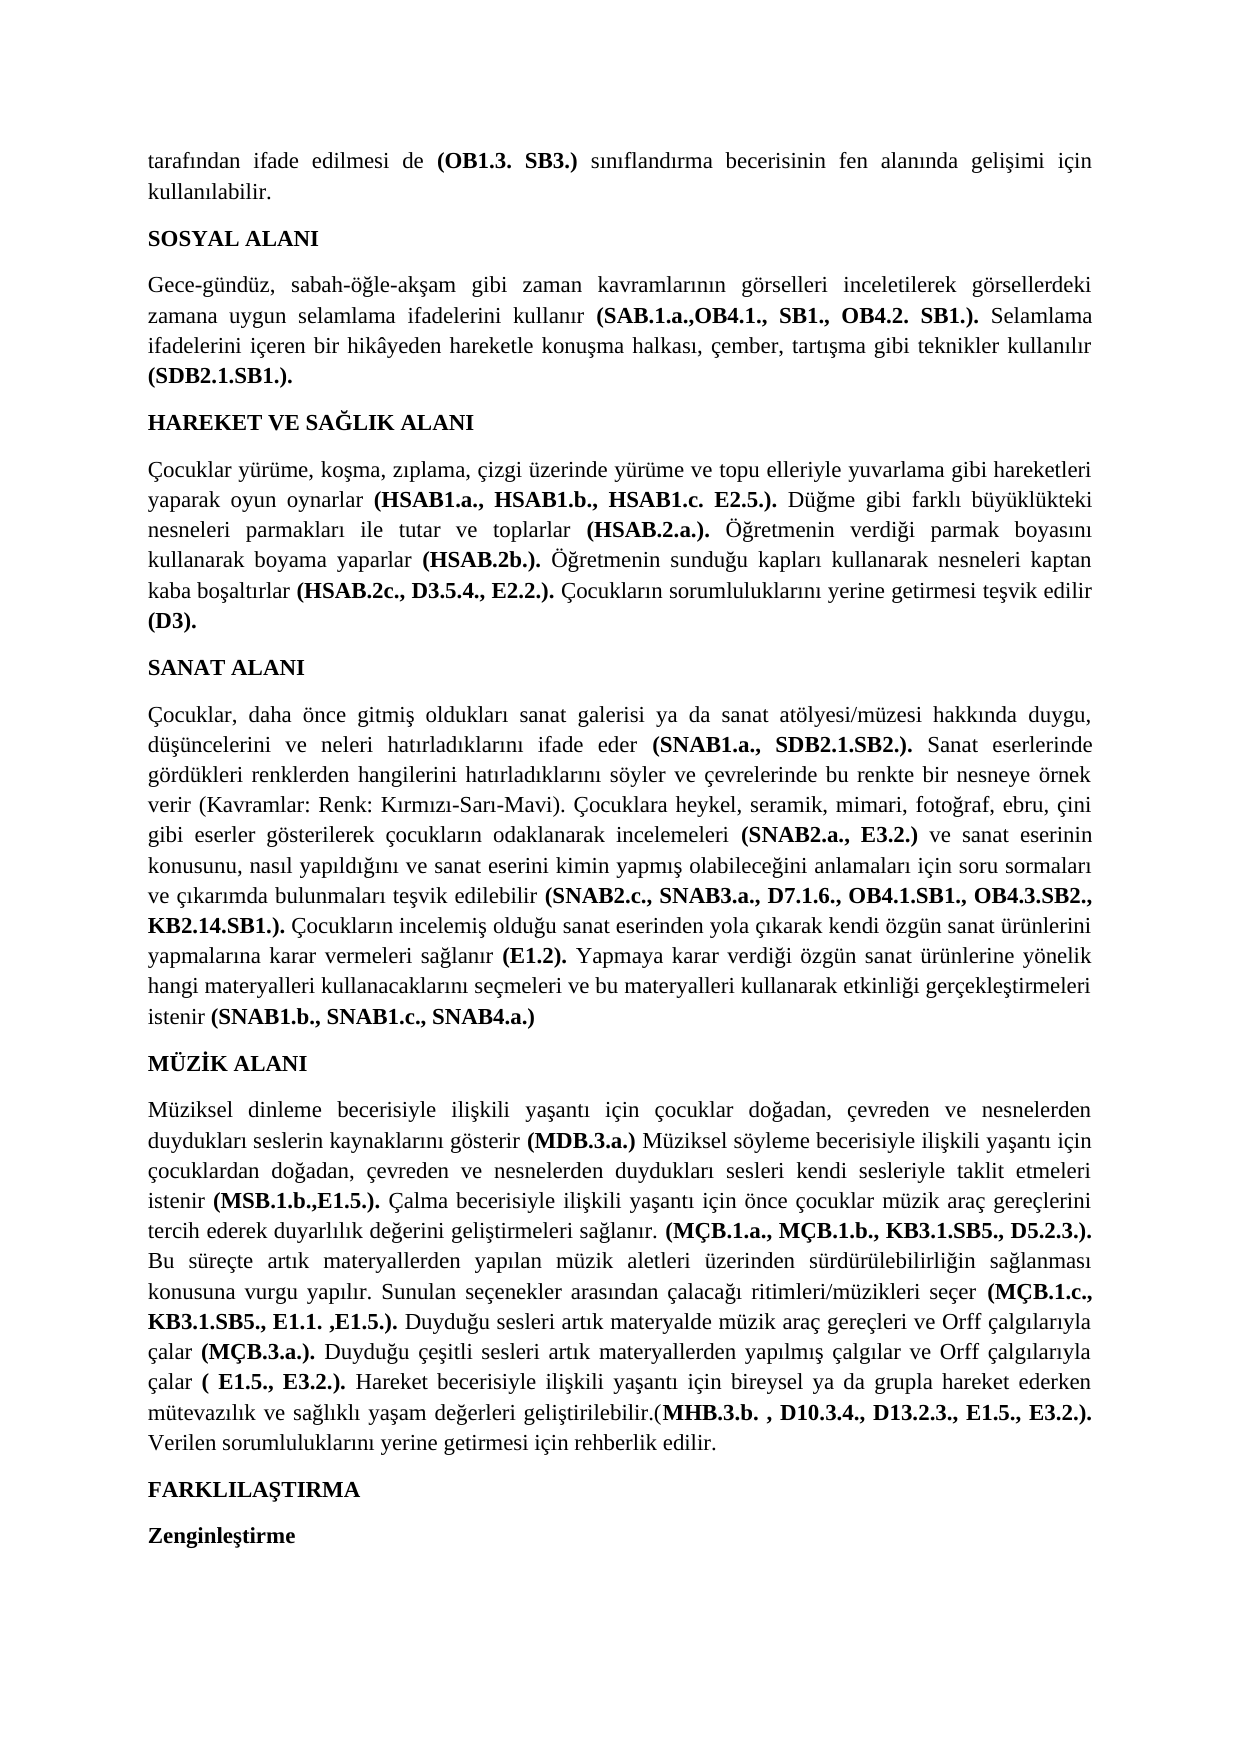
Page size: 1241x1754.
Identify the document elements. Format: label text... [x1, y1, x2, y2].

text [148, 148, 1093, 204]
text Çocuklar, daha önce gitmiş oldukları sanat galerisi ya da sanat atölyesi/müzesi hakkında duygu, düşüncelerini ve neleri hatırladıklarını ifade eder (SNAB1.a., SDB2.1.SB2.). Sanat eserlerinde gördükleri renklerden hangilerini hatırladıklarını söyler ve çevrelerinde bu renkte bir nesneye örnek verir (Kavramlar: Renk: Kırmızı-Sarı-Mavi). Çocuklara heykel, seramik, mimari, fotoğraf, ebru, çini gibi eserler gösterilerek çocukların odaklanarak incelemeleri (SNAB2.a., E3.2.) ve sanat eserinin konusunu, nasıl yapıldığını ve sanat eserini kimin yapmış olabileceğini anlamaları için soru sormaları ve çıkarımda bulunmaları teşvik edilebilir (SNAB2.c., SNAB3.a., D7.1.6., OB4.1.SB1., OB4.3.SB2., KB2.14.SB1.). Çocukların incelemiş olduğu sanat eserinden yola çıkarak kendi özgün sanat ürünlerini yapmalarına karar vermeleri sağlanır (E1.2). Yapmaya karar verdiği özgün sanat ürünlerine yönelik hangi materyalleri kullanacaklarını seçmeleri ve bu materyalleri kullanarak etkinliği gerçekleştirmeleri istenir (SNAB1.b., SNAB1.c., SNAB4.a.) [148, 701, 1093, 1029]
text MÜZİK ALANI [148, 1050, 1093, 1076]
text SOSYAL ALANI [148, 225, 1093, 251]
text Gece-gündüz, sabah-öğle-akşam gibi zaman kavramlarının görselleri inceletilerek görsellerdeki zamana uygun selamlama ifadelerini kullanır (SAB.1.a.,OB4.1., SB1., OB4.2. SB1.). Selamlama ifadelerini içeren bir hikâyeden hareketle konuşma halkası, çember, tartışma gibi teknikler kullanılır (SDB2.1.SB1.). [148, 272, 1093, 388]
text Zenginleştirme [148, 1523, 1093, 1549]
text FARKLILAŞTIRMA [148, 1476, 1093, 1502]
text SANAT ALANI [148, 654, 1093, 680]
text HAREKET VE SAĞLIK ALANI [148, 409, 1093, 435]
text Çocuklar yürüme, koşma, zıplama, çizgi üzerinde yürüme ve topu elleriyle yuvarlama gibi hareketleri yaparak oyun oynarlar (HSAB1.a., HSAB1.b., HSAB1.c. E2.5.). Düğme gibi farklı büyüklükteki nesneleri parmakları ile tutar ve toplarlar (HSAB.2.a.). Öğretmenin verdiği parmak boyasını kullanarak boyama yaparlar (HSAB.2b.). Öğretmenin sunduğu kapları kullanarak nesneleri kaptan kaba boşaltırlar (HSAB.2c., D3.5.4., E2.2.). Çocukların sorumluluklarını yerine getirmesi teşvik edilir (D3). [148, 456, 1093, 633]
text Müziksel dinleme becerisiyle ilişkili yaşantı için çocuklar doğadan, çevreden ve nesnelerden duydukları seslerin kaynaklarını gösterir (MDB.3.a.) Müziksel söyleme becerisiyle ilişkili yaşantı için çocuklardan doğadan, çevreden ve nesnelerden duydukları sesleri kendi sesleriyle taklit etmeleri istenir (MSB.1.b.,E1.5.). Çalma becerisiyle ilişkili yaşantı için önce çocuklar müzik araç gereçlerini tercih ederek duyarlılık değerini geliştirmeleri sağlanır. (MÇB.1.a., MÇB.1.b., KB3.1.SB5., D5.2.3.). Bu süreçte artık materyallerden yapılan müzik aletleri üzerinden sürdürülebilirliğin sağlanması konusuna vurgu yapılır. Sunulan seçenekler arasından çalacağı ritimleri/müzikleri seçer (MÇB.1.c., KB3.1.SB5., E1.1. ,E1.5.). Duyduğu sesleri artık materyalde müzik araç gereçleri ve Orff çalgılarıyla çalar (MÇB.3.a.). Duyduğu çeşitli sesleri artık materyallerden yapılmış çalgılar ve Orff çalgılarıyla çalar ( E1.5., E3.2.). Hareket becerisiyle ilişkili yaşantı için bireysel ya da grupla hareket ederken mütevazılık ve sağlıklı yaşam değerleri geliştirilebilir.(MHB.3.b. , D10.3.4., D13.2.3., E1.5., E3.2.). Verilen sorumluluklarını yerine getirmesi için rehberlik edilir. [148, 1097, 1093, 1455]
